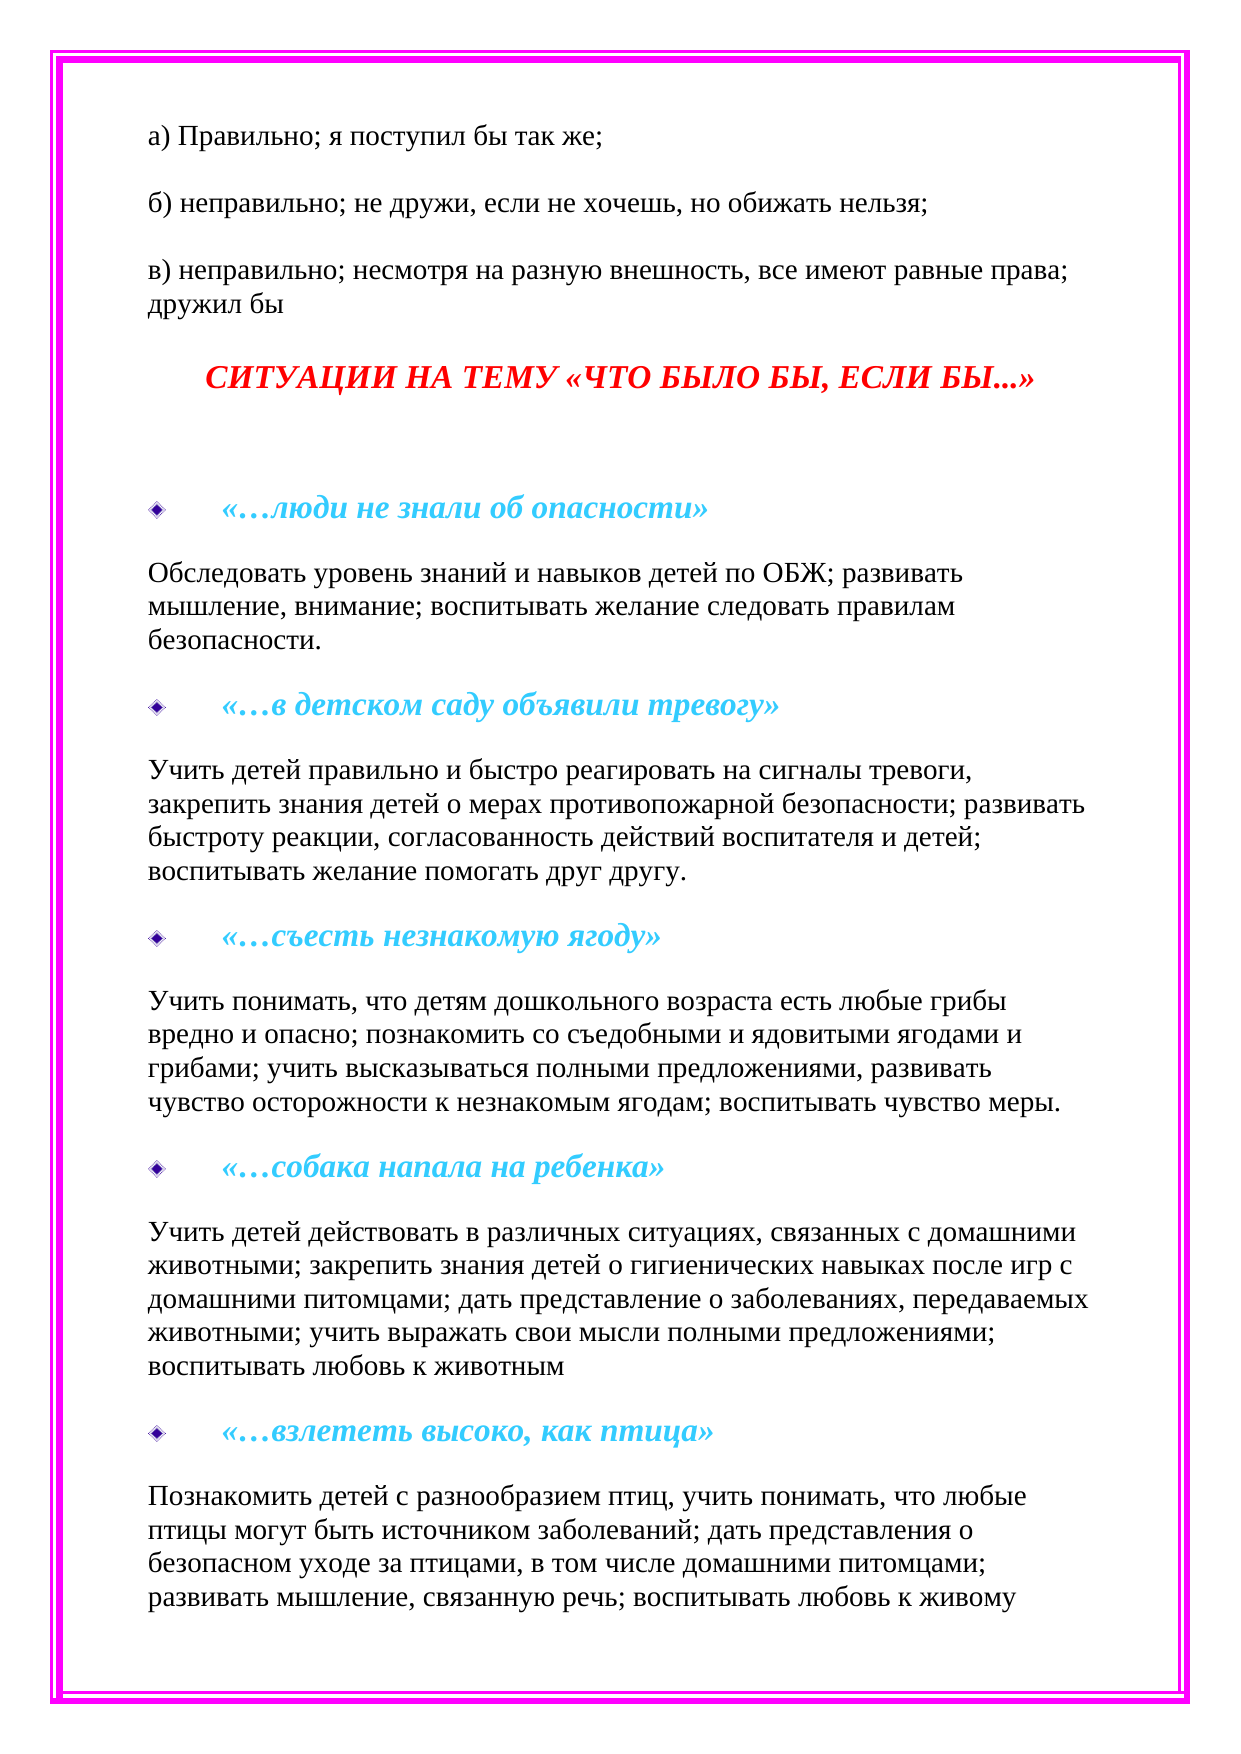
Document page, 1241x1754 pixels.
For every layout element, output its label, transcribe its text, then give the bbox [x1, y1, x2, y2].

list «…люди не знали об опасности» [148, 487, 1093, 526]
picture [148, 501, 166, 519]
text в) неправильно; несмотря на разную внешность, все имеют равные права; дружил бы [148, 252, 1093, 319]
picture [148, 1425, 166, 1442]
text Учить детей действовать в различных ситуациях, связанных с домашними животными; закрепить знания детей о гигиенических навыках после игр с домашними питомцами; дать представление о заболеваниях, передаваемых животными; учить выражать свои мысли полными предложениями; воспитывать любовь к животным [148, 1214, 1093, 1382]
text а) Правильно; я поступил бы так же; [148, 118, 1093, 152]
text б) неправильно; не дружи, если не хочешь, но обижать нельзя; [148, 185, 1093, 219]
picture [148, 1160, 166, 1178]
list «…собака напала на ребенка» [148, 1146, 1093, 1185]
picture [148, 930, 166, 947]
list «…съесть незнакомую ягоду» [148, 916, 1093, 954]
text Обследовать уровень знаний и навыков детей по ОБЖ; развивать мышление, внимание; воспитывать желание следовать правилам безопасности. [148, 555, 1093, 656]
text СИТУАЦИИ НА ТЕМУ «ЧТО БЫЛО БЫ, ЕСЛИ БЫ...» [148, 358, 1093, 396]
picture [148, 699, 166, 716]
text Учить понимать, что детям дошкольного возраста есть любые грибы вредно и опасно; познакомить со съедобными и ядовитыми ягодами и грибами; учить высказываться полными предложениями, развивать чувство осторожности к незнакомым ягодам; воспитывать чувство меры. [148, 983, 1093, 1117]
text Познакомить детей с разнообразием птиц, учить понимать, что любые птицы могут быть источником заболеваний; дать представления о безопасном уходе за птицами, в том числе домашними питомцами; развивать мышление, связанную речь; воспитывать любовь к живому [148, 1478, 1093, 1612]
text Учить детей правильно и быстро реагировать на сигналы тревоги, закрепить знания детей о мерах противопожарной безопасности; развивать быстроту реакции, согласованность действий воспитателя и детей; воспитывать желание помогать друг другу. [148, 752, 1093, 886]
list «…в детском саду объявили тревогу» [148, 685, 1093, 723]
list «…взлететь высоко, как птица» [148, 1411, 1093, 1449]
